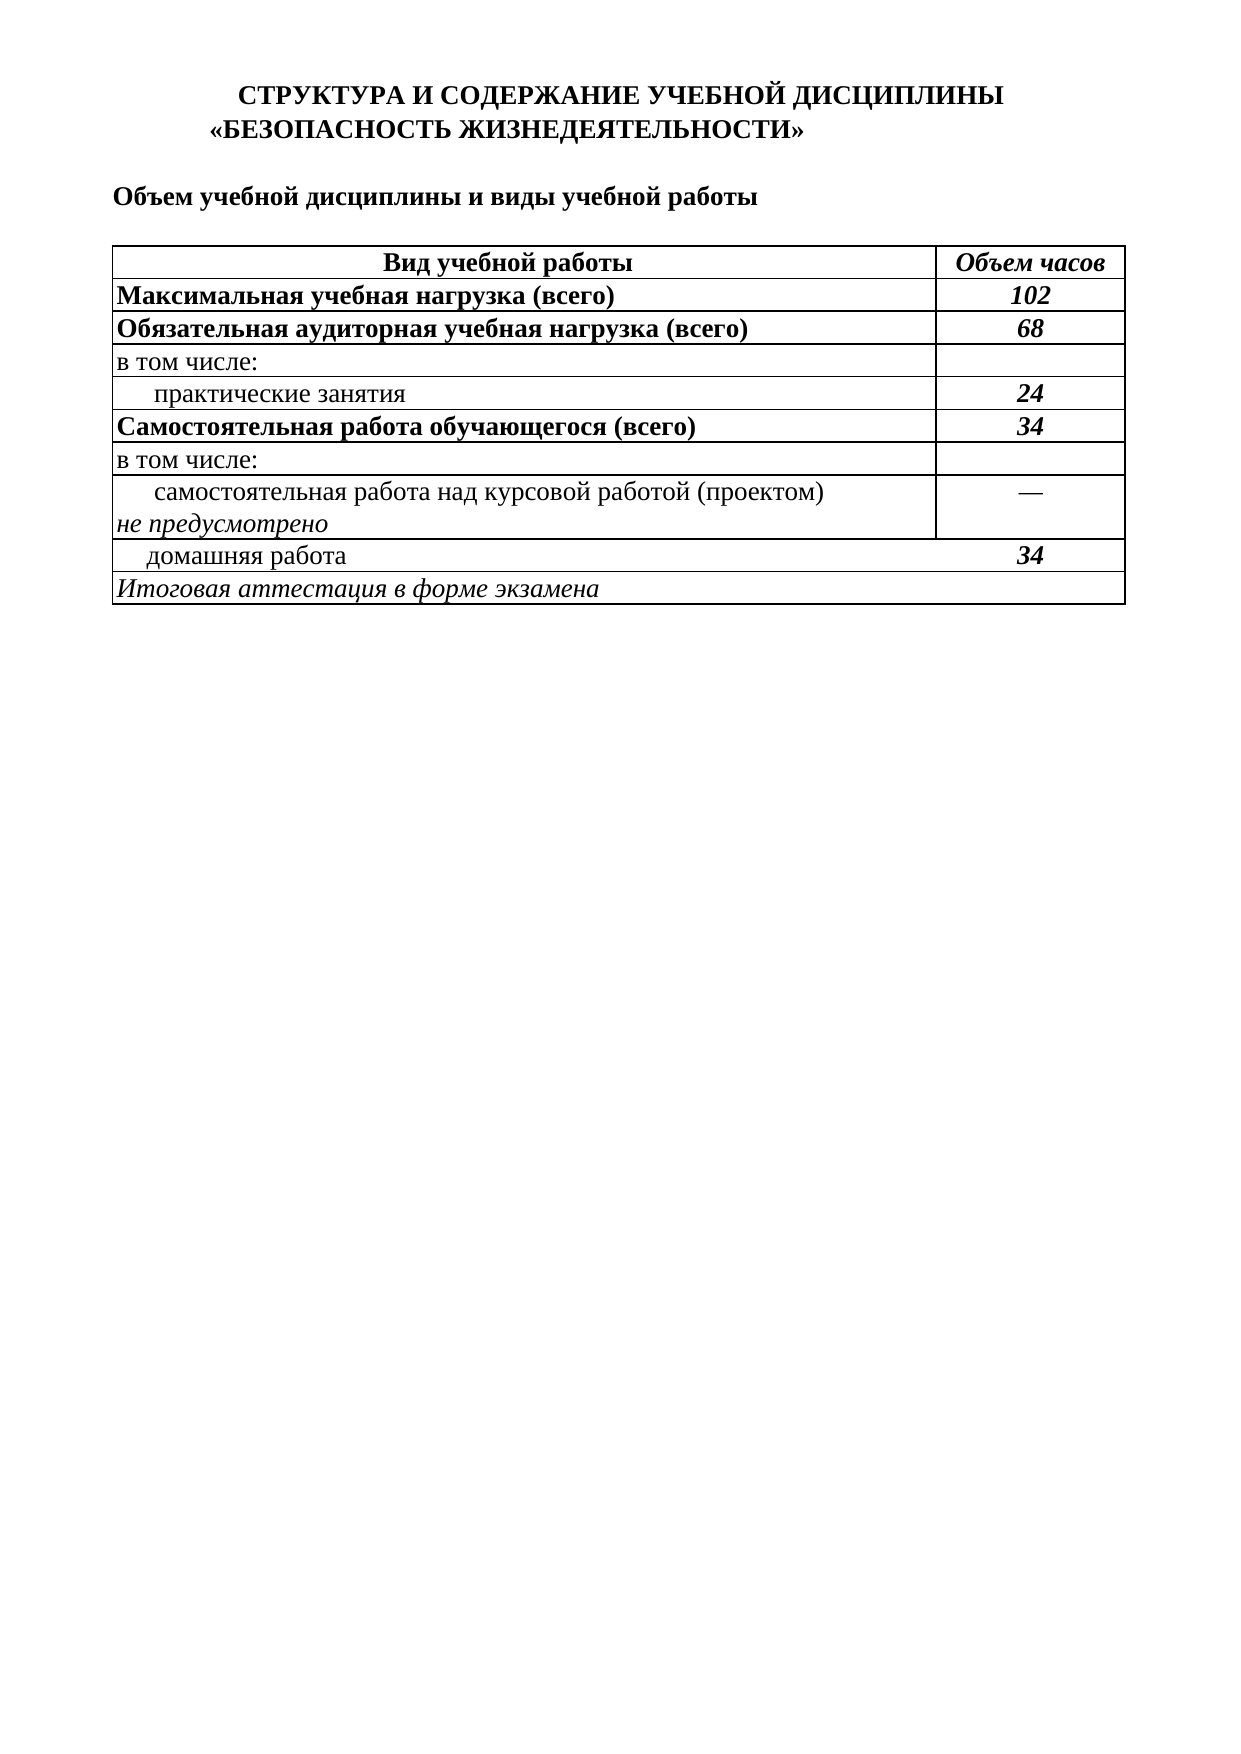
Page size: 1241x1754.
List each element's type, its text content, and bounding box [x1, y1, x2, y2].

table_cell Обязательная аудиторная учебная нагрузка (всего) [113, 312, 935, 343]
table_header Вид учебной работы [113, 247, 935, 278]
table_cell в том числе: [113, 443, 935, 474]
table_cell 34 [937, 410, 1124, 441]
text Объем учебной дисциплины и виды учебной работы [112, 180, 1203, 211]
table_cell 68 [937, 312, 1124, 343]
text СТРУКТУРА И СОДЕРЖАНИЕ УЧЕБНОЙ ДИСЦИПЛИНЫ «БЕЗОПАСНОСТЬ ЖИЗНЕДЕЯТЕЛЬНОСТИ» [209, 78, 1203, 145]
table_cell [937, 507, 1124, 538]
table_cell самостоятельная работа над курсовой работой (проектом) [113, 476, 935, 507]
table_cell — [937, 476, 1124, 507]
table_cell Максимальная учебная нагрузка (всего) [113, 279, 935, 310]
table_header Объем часов [937, 247, 1124, 278]
table_cell в том числе: [113, 345, 935, 376]
table_cell домашняя работа [113, 540, 936, 571]
table_cell 34 [936, 540, 1124, 571]
table_cell 24 [937, 377, 1124, 408]
table_cell [937, 443, 1124, 474]
table_cell Самостоятельная работа обучающегося (всего) [113, 410, 935, 441]
table_cell практические занятия [113, 377, 935, 408]
table_cell [937, 345, 1124, 376]
table_cell 102 [937, 279, 1124, 310]
table_cell Итоговая аттестация в форме экзамена [113, 572, 1124, 603]
table_cell не предусмотрено [113, 507, 935, 538]
